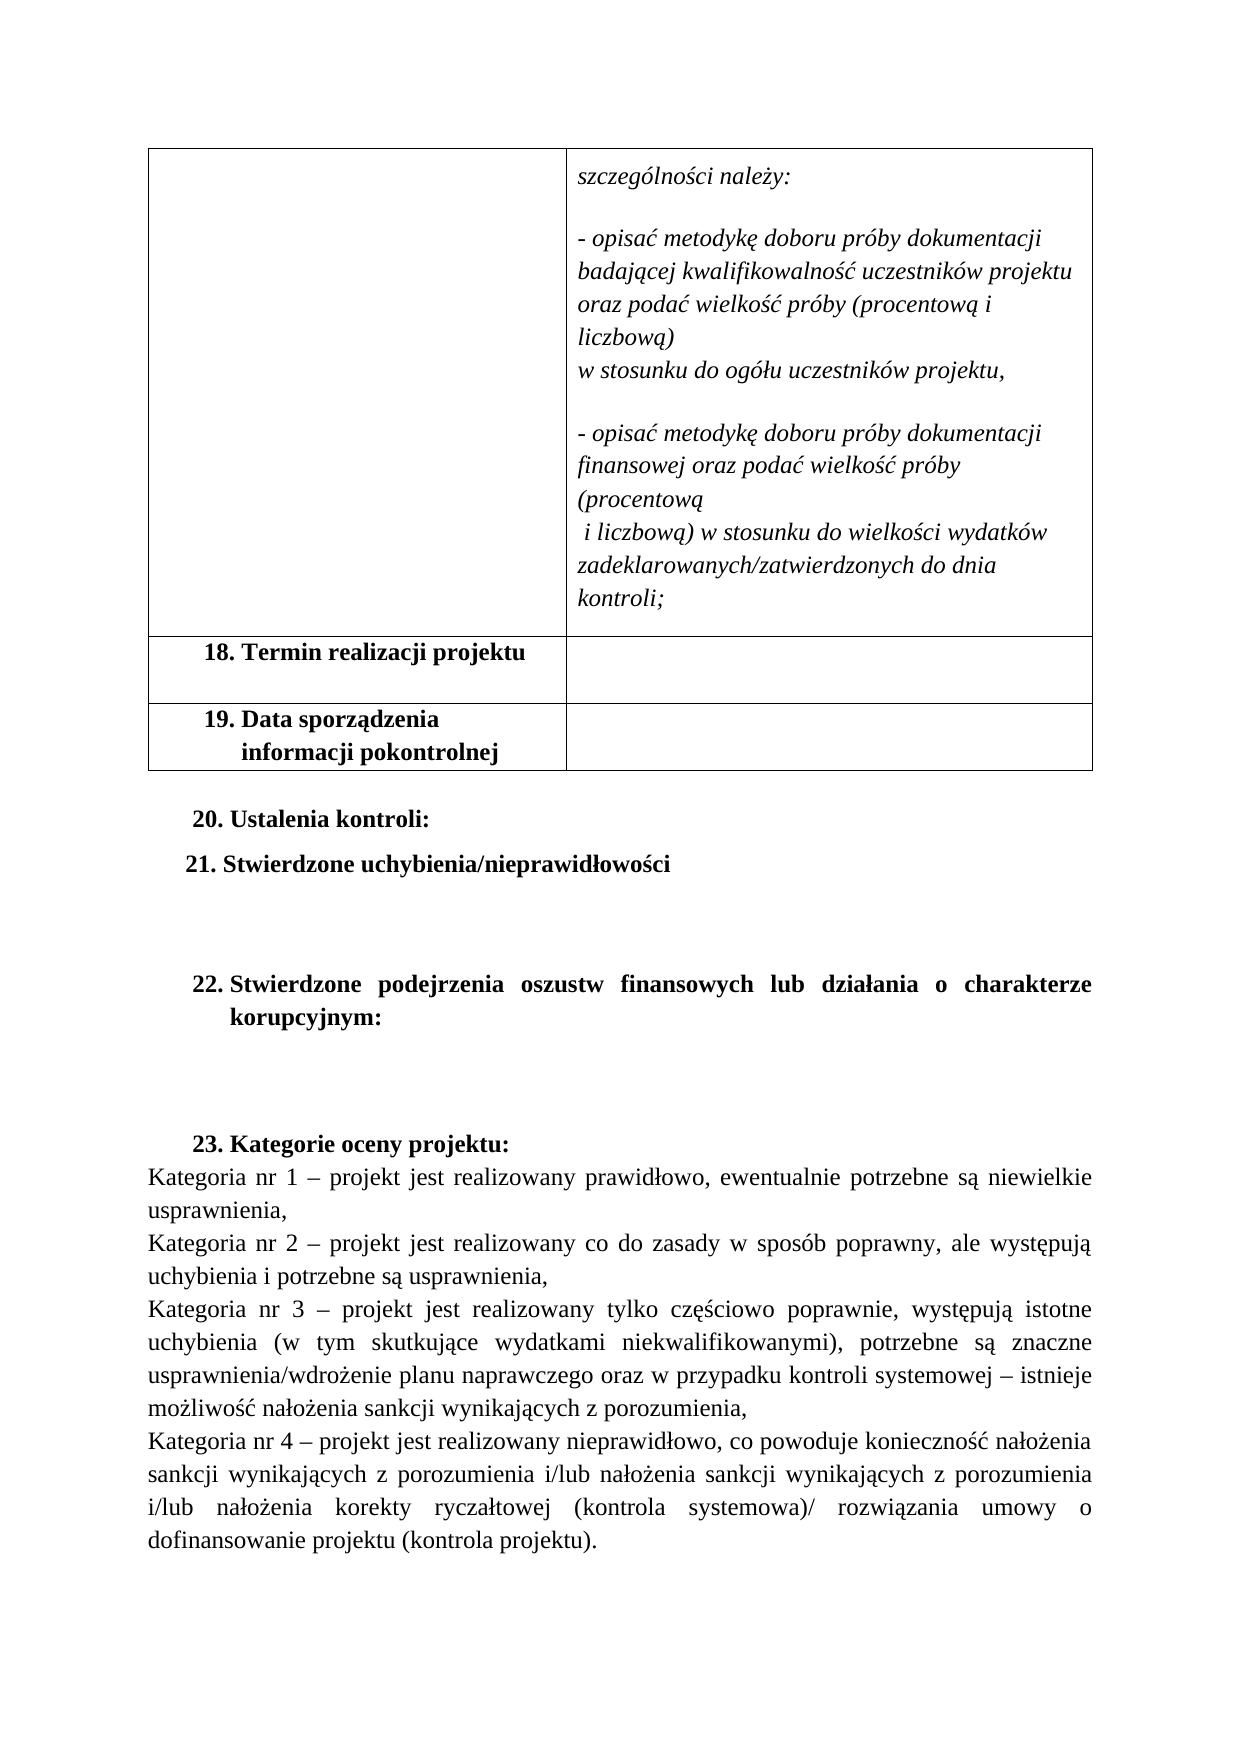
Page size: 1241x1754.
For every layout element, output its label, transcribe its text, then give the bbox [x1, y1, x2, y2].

list Stwierdzone uchybienia/nieprawidłowości [185, 849, 1093, 878]
table_cell Data sporządzenia informacji pokontrolnej [149, 704, 566, 769]
list Kategoria nr 4 – projekt jest realizowany nieprawidłowo, co powoduje konieczność nałożenia sankcji wynikających z porozumienia i/lub nałożenia sankcji wynikających z porozumienia i/lub nałożenia korekty ryczałtowej (kontrola systemowa)/ rozwiązania umowy o dofinansowanie projektu (kontrola projektu). [148, 1426, 1093, 1554]
table_cell Termin realizacji projektu [149, 637, 566, 703]
list Kategoria nr 2 – projekt jest realizowany co do zasady w sposób poprawny, ale występują uchybienia i potrzebne są usprawnienia, [148, 1228, 1093, 1289]
table_cell [567, 637, 1092, 703]
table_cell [567, 149, 1092, 636]
list Kategoria nr 3 – projekt jest realizowany tylko częściowo poprawnie, występują istotne uchybienia (w tym skutkujące wydatkami niekwalifikowanymi), potrzebne są znaczne usprawnienia/wdrożenie planu naprawczego oraz w przypadku kontroli systemowej – istnieje możliwość nałożenia sankcji wynikających z porozumienia, [148, 1294, 1093, 1422]
list Kategoria nr 1 – projekt jest realizowany prawidłowo, ewentualnie potrzebne są niewielkie usprawnienia, [148, 1162, 1093, 1223]
list Kategorie oceny projektu: [192, 1129, 1093, 1157]
table_cell [567, 704, 1092, 769]
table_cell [149, 149, 566, 636]
list Stwierdzone podejrzenia oszustw finansowych lub działania o charakterze korupcyjnym: [192, 969, 1093, 1031]
list Ustalenia kontroli: [192, 804, 1093, 832]
